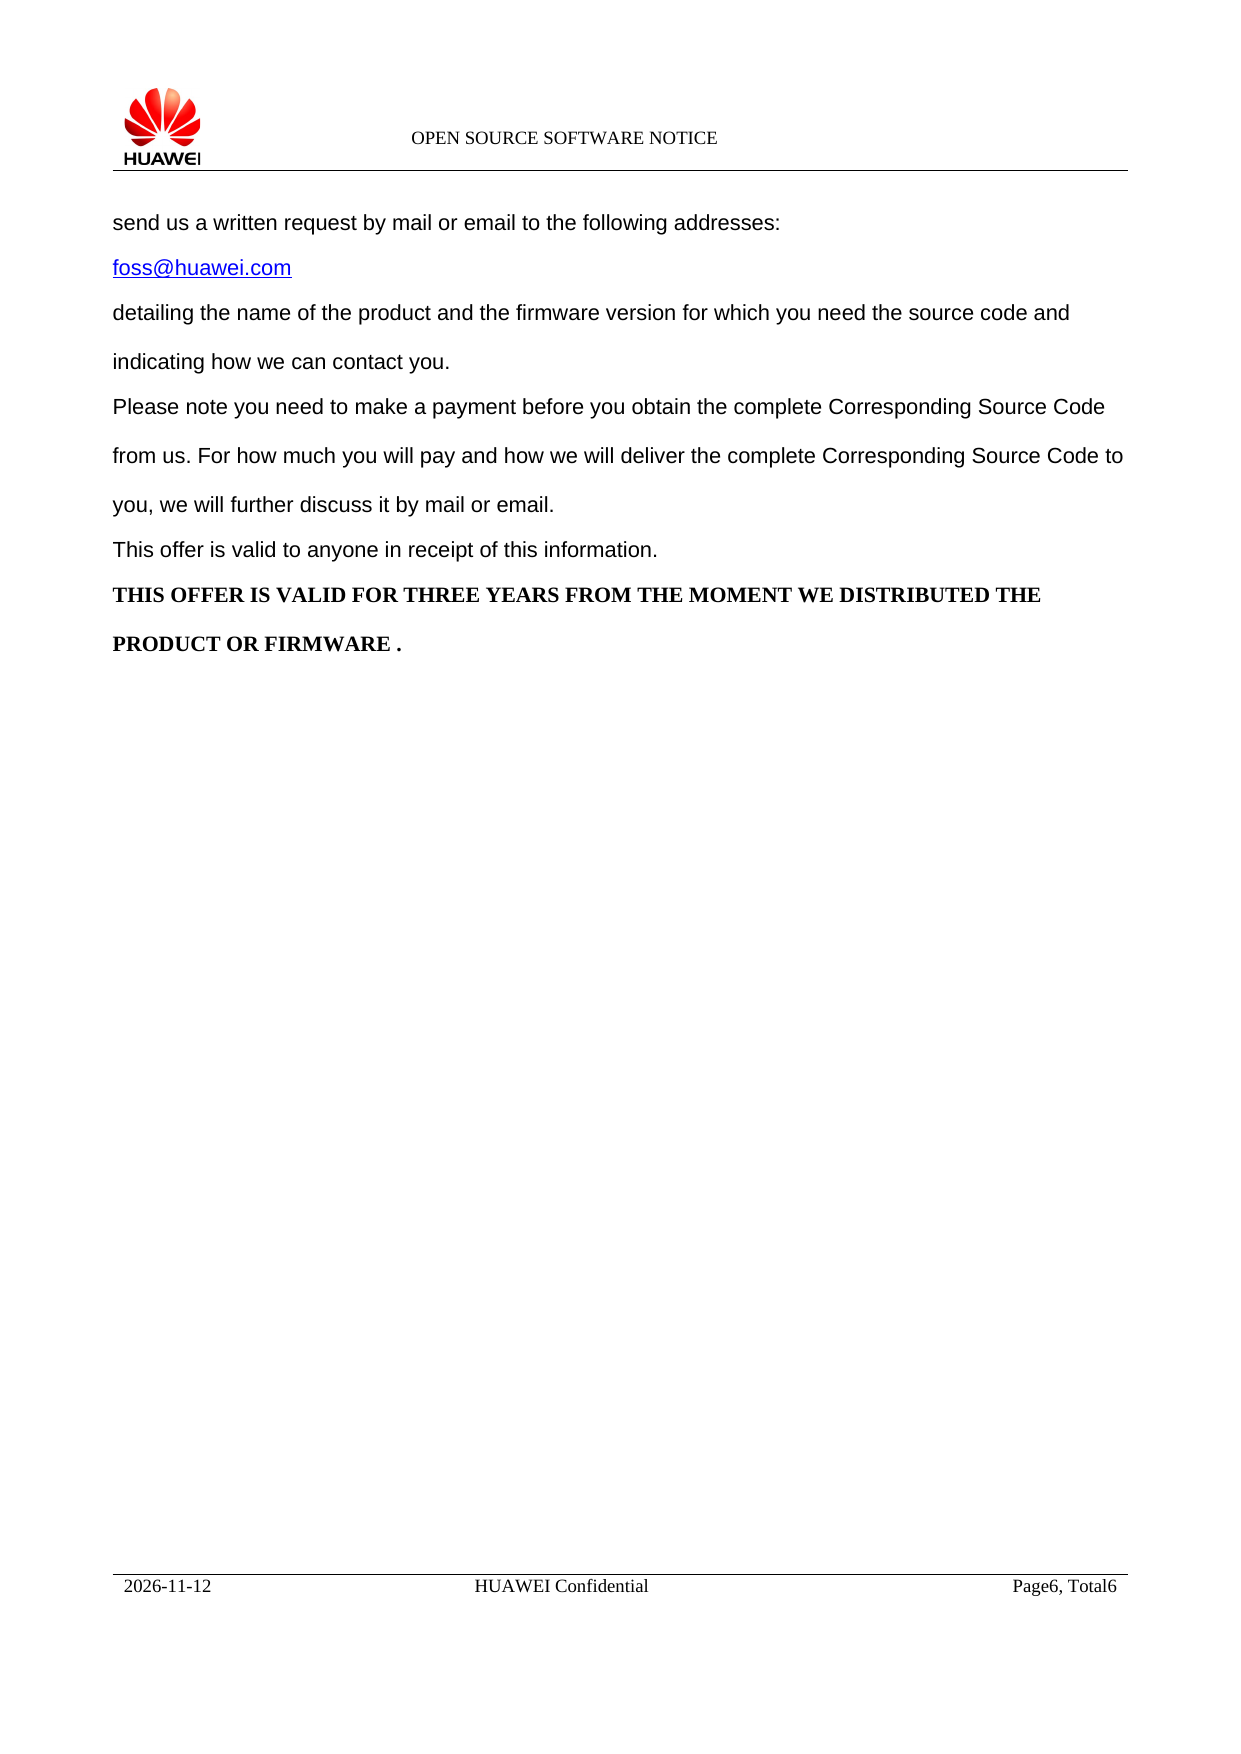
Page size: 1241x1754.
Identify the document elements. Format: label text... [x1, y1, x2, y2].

text foss@huawei.com [112, 251, 1128, 284]
picture [124, 88, 201, 165]
text This offer is valid to anyone in receipt of this information. [112, 533, 1128, 566]
text detailing the name of the product and the firmware version for which you need the source code and indicating how we can contact you. [112, 297, 1128, 378]
text This offer is valid for three years from the moment we distributed the product or firmware . [112, 578, 1128, 659]
text Please note you need to make a payment before you obtain the complete Corresponding Source Code from us. For how much you will pay and how we will deliver the complete Corresponding Source Code to you, we will further discuss it by mail or email. [112, 390, 1128, 520]
